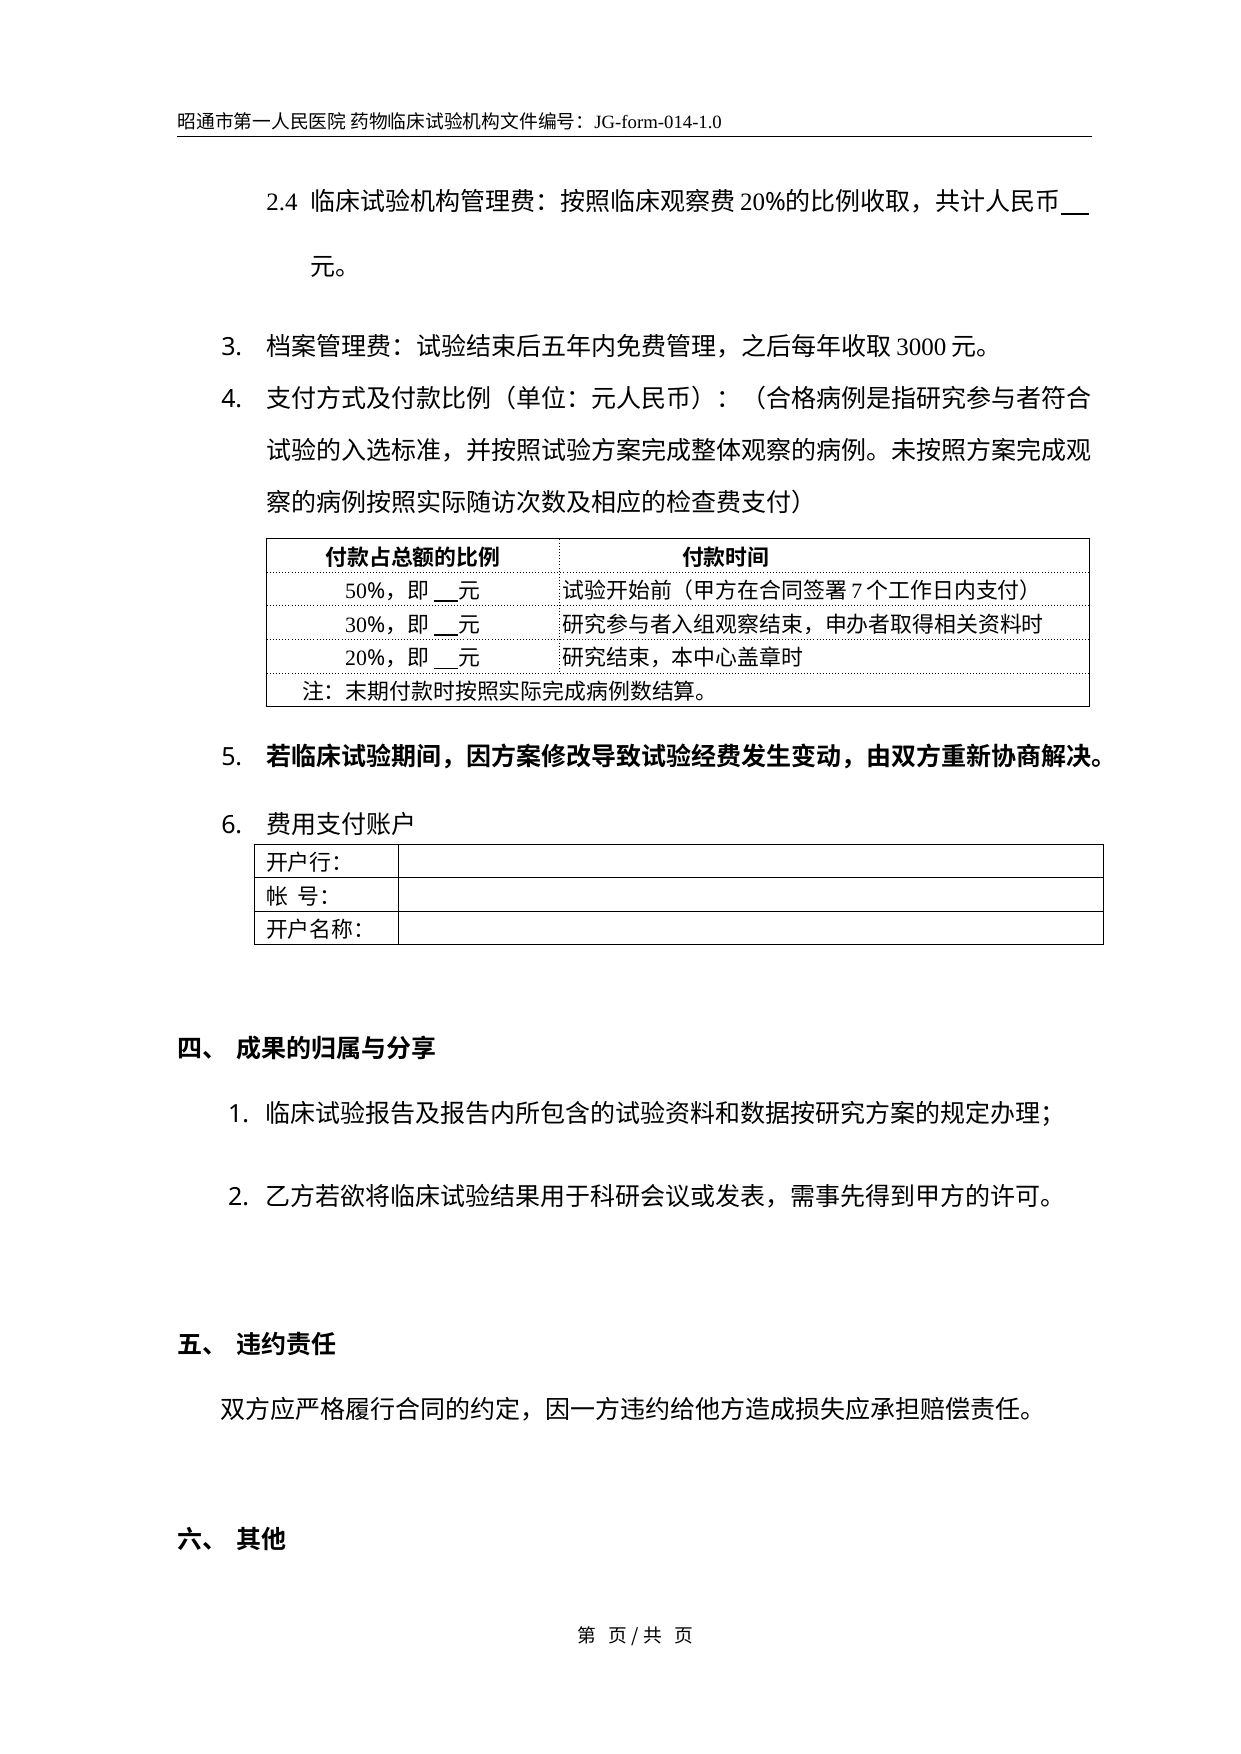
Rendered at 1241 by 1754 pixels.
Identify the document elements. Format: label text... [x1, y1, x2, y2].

table_cell [399, 878, 1103, 911]
table_header 付款时间 [559, 539, 1089, 572]
list 乙方若欲将临床试验结果用于科研会议或发表，需事先得到甲方的许可。 [177, 1162, 1092, 1227]
table_cell 50%，即 元 [267, 572, 559, 605]
list 违约责任 [177, 1310, 1092, 1375]
list 支付方式及付款比例（单位：元人民币）：（合格病例是指研究参与者符合试验的入选标准，并按照试验方案完成整体观察的病例。未按照方案完成观察的病例按照实际随访次数及相应的检查费支付） [221, 366, 1092, 522]
list 成果的归属与分享 [177, 1014, 1092, 1079]
list 临床试验机构管理费：按照临床观察费20%的比例收取，共计人民币 元。 [266, 167, 1092, 297]
table_cell 帐 号： [255, 878, 398, 911]
table_header [399, 845, 1103, 877]
table_header 付款占总额的比例 [267, 539, 559, 572]
table_cell 注：末期付款时按照实际完成病例数结算。 [267, 673, 1089, 706]
list 费用支付账户 [221, 792, 1092, 844]
table_cell 开户名称： [255, 912, 398, 944]
list 其他 [177, 1505, 1092, 1570]
table_cell 30%，即 元 [267, 605, 559, 639]
list 档案管理费：试验结束后五年内免费管理，之后每年收取3000元。 [221, 314, 1092, 366]
table_cell 20%，即 元 [267, 639, 559, 672]
table_cell [399, 912, 1103, 944]
table_cell 研究参与者入组观察结束，申办者取得相关资料时 [559, 605, 1089, 639]
list 临床试验报告及报告内所包含的试验资料和数据按研究方案的规定办理； [177, 1079, 1092, 1144]
list 若临床试验期间，因方案修改导致试验经费发生变动，由双方重新协商解决。 [221, 723, 1092, 775]
table_cell 试验开始前（甲方在合同签署7个工作日内支付） [559, 572, 1089, 605]
table_header 开户行： [255, 845, 398, 877]
table_cell 研究结束，本中心盖章时 [559, 639, 1089, 672]
text 双方应严格履行合同的约定，因一方违约给他方造成损失应承担赔偿责任。 [177, 1375, 1092, 1440]
